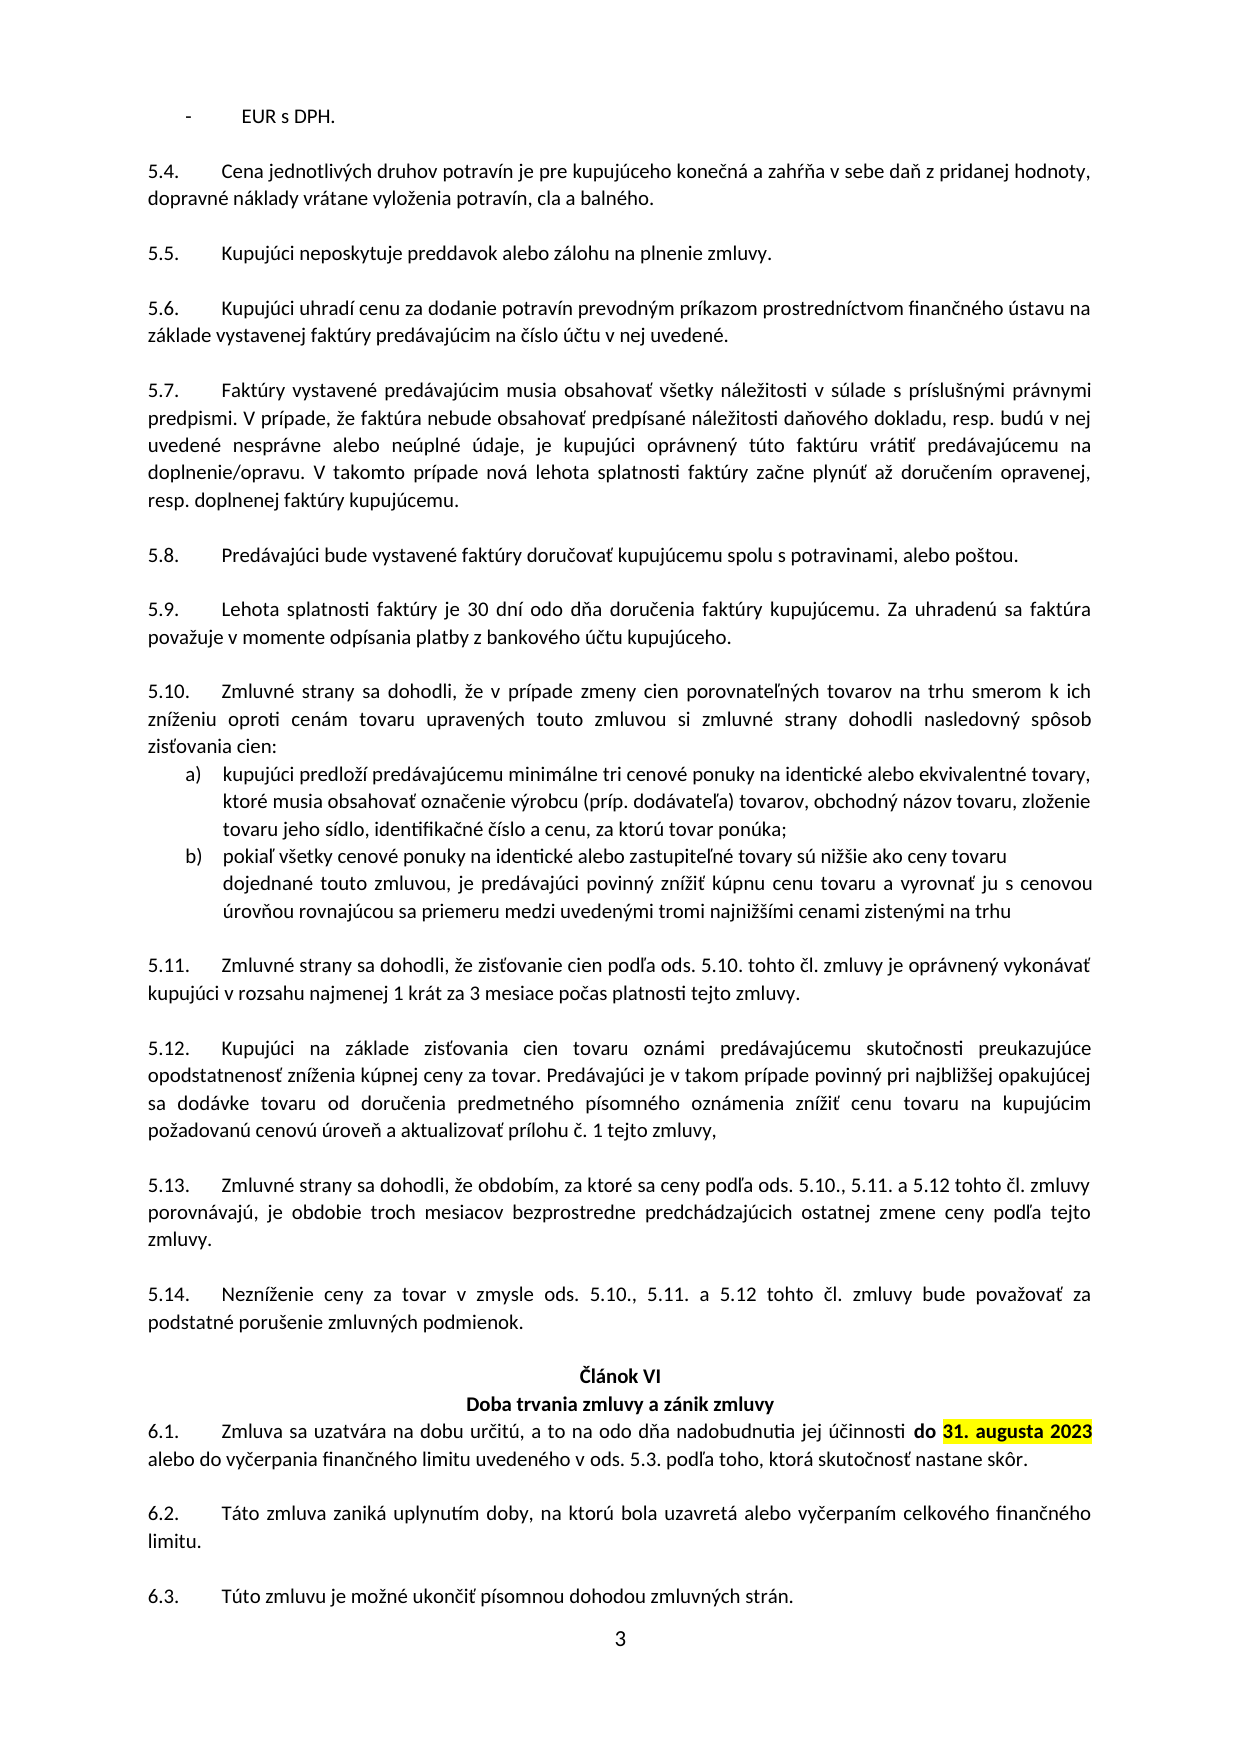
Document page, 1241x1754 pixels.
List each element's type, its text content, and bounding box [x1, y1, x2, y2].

list Zmluvné strany sa dohodli, že v prípade zmeny cien porovnateľných tovarov na trhu smerom k ich zníženiu oproti cenám tovaru upravených touto zmluvou si zmluvné strany dohodli nasledovný spôsob zisťovania cien: [148, 679, 1093, 759]
list Kupujúci na základe zisťovania cien tovaru oznámi predávajúcemu skutočnosti preukazujúce opodstatnenosť zníženia kúpnej ceny za tovar. Predávajúci je v takom prípade povinný pri najbližšej opakujúcej sa dodávke tovaru od doručenia predmetného písomného oznámenia znížiť cenu tovaru na kupujúcim požadovanú cenovú úroveň a aktualizovať prílohu č. 1 tejto zmluvy, [148, 1035, 1093, 1142]
list Kupujúci neposkytuje preddavok alebo zálohu na plnenie zmluvy. [148, 240, 1093, 266]
list Lehota splatnosti faktúry je 30 dní odo dňa doručenia faktúry kupujúcemu. Za uhradenú sa faktúra považuje v momente odpísania platby z bankového účtu kupujúceho. [148, 597, 1093, 649]
list Doba trvania zmluvy a zánik zmluvy [148, 1391, 1093, 1416]
list Zmluvné strany sa dohodli, že zisťovanie cien podľa ods. 5.10. tohto čl. zmluvy je oprávnený vykonávať kupujúci v rozsahu najmenej 1 krát za 3 mesiace počas platnosti tejto zmluvy. [148, 953, 1093, 1006]
list Táto zmluva zaniká uplynutím doby, na ktorú bola uzavretá alebo vyčerpaním celkového finančného limitu. [148, 1501, 1093, 1553]
list Kupujúci uhradí cenu za dodanie potravín prevodným príkazom prostredníctvom finančného ústavu na základe vystavenej faktúry predávajúcim na číslo účtu v nej uvedené. [148, 295, 1093, 348]
list Článok VI [148, 1364, 1093, 1389]
list dojednané touto zmluvou, je predávajúci povinný znížiť kúpnu cenu tovaru a vyrovnať ju s cenovou úrovňou rovnajúcou sa priemeru medzi uvedenými tromi najnižšími cenami zistenými na trhu [223, 871, 1093, 923]
list pokiaľ všetky cenové ponuky na identické alebo zastupiteľné tovary sú nižšie ako ceny tovaru [185, 843, 1093, 868]
list EUR s DPH. [185, 103, 1093, 129]
list Cena jednotlivých druhov potravín je pre kupujúceho konečná a zahŕňa v sebe daň z pridanej hodnoty, dopravné náklady vrátane vyloženia potravín, cla a balného. [148, 158, 1093, 211]
list Nezníženie ceny za tovar v zmysle ods. 5.10., 5.11. a 5.12 tohto čl. zmluvy bude považovať za podstatné porušenie zmluvných podmienok. [148, 1281, 1093, 1334]
list Túto zmluvu je možné ukončiť písomnou dohodou zmluvných strán. [148, 1583, 1093, 1608]
list Predávajúci bude vystavené faktúry doručovať kupujúcemu spolu s potravinami, alebo poštou. [148, 542, 1093, 567]
list Zmluvné strany sa dohodli, že obdobím, za ktoré sa ceny podľa ods. 5.10., 5.11. a 5.12 tohto čl. zmluvy porovnávajú, je obdobie troch mesiacov bezprostredne predchádzajúcich ostatnej zmene ceny podľa tejto zmluvy. [148, 1172, 1093, 1252]
list kupujúci predloží predávajúcemu minimálne tri cenové ponuky na identické alebo ekvivalentné tovary, ktoré musia obsahovať označenie výrobcu (príp. dodávateľa) tovarov, obchodný názov tovaru, zloženie tovaru jeho sídlo, identifikačné číslo a cenu, za ktorú tovar ponúka; [185, 761, 1093, 841]
list Zmluva sa uzatvára na dobu určitú, a to na odo dňa nadobudnutia jej účinnosti do 31. augusta 2023 alebo do vyčerpania finančného limitu uvedeného v ods. 5.3. podľa toho, ktorá skutočnosť nastane skôr. [148, 1418, 1093, 1471]
list Faktúry vystavené predávajúcim musia obsahovať všetky náležitosti v súlade s príslušnými právnymi predpismi. V prípade, že faktúra nebude obsahovať predpísané náležitosti daňového dokladu, resp. budú v nej uvedené nesprávne alebo neúplné údaje, je kupujúci oprávnený túto faktúru vrátiť predávajúcemu na doplnenie/opravu. V takomto prípade nová lehota splatnosti faktúry začne plynúť až doručením opravenej, resp. doplnenej faktúry kupujúcemu. [148, 377, 1093, 512]
